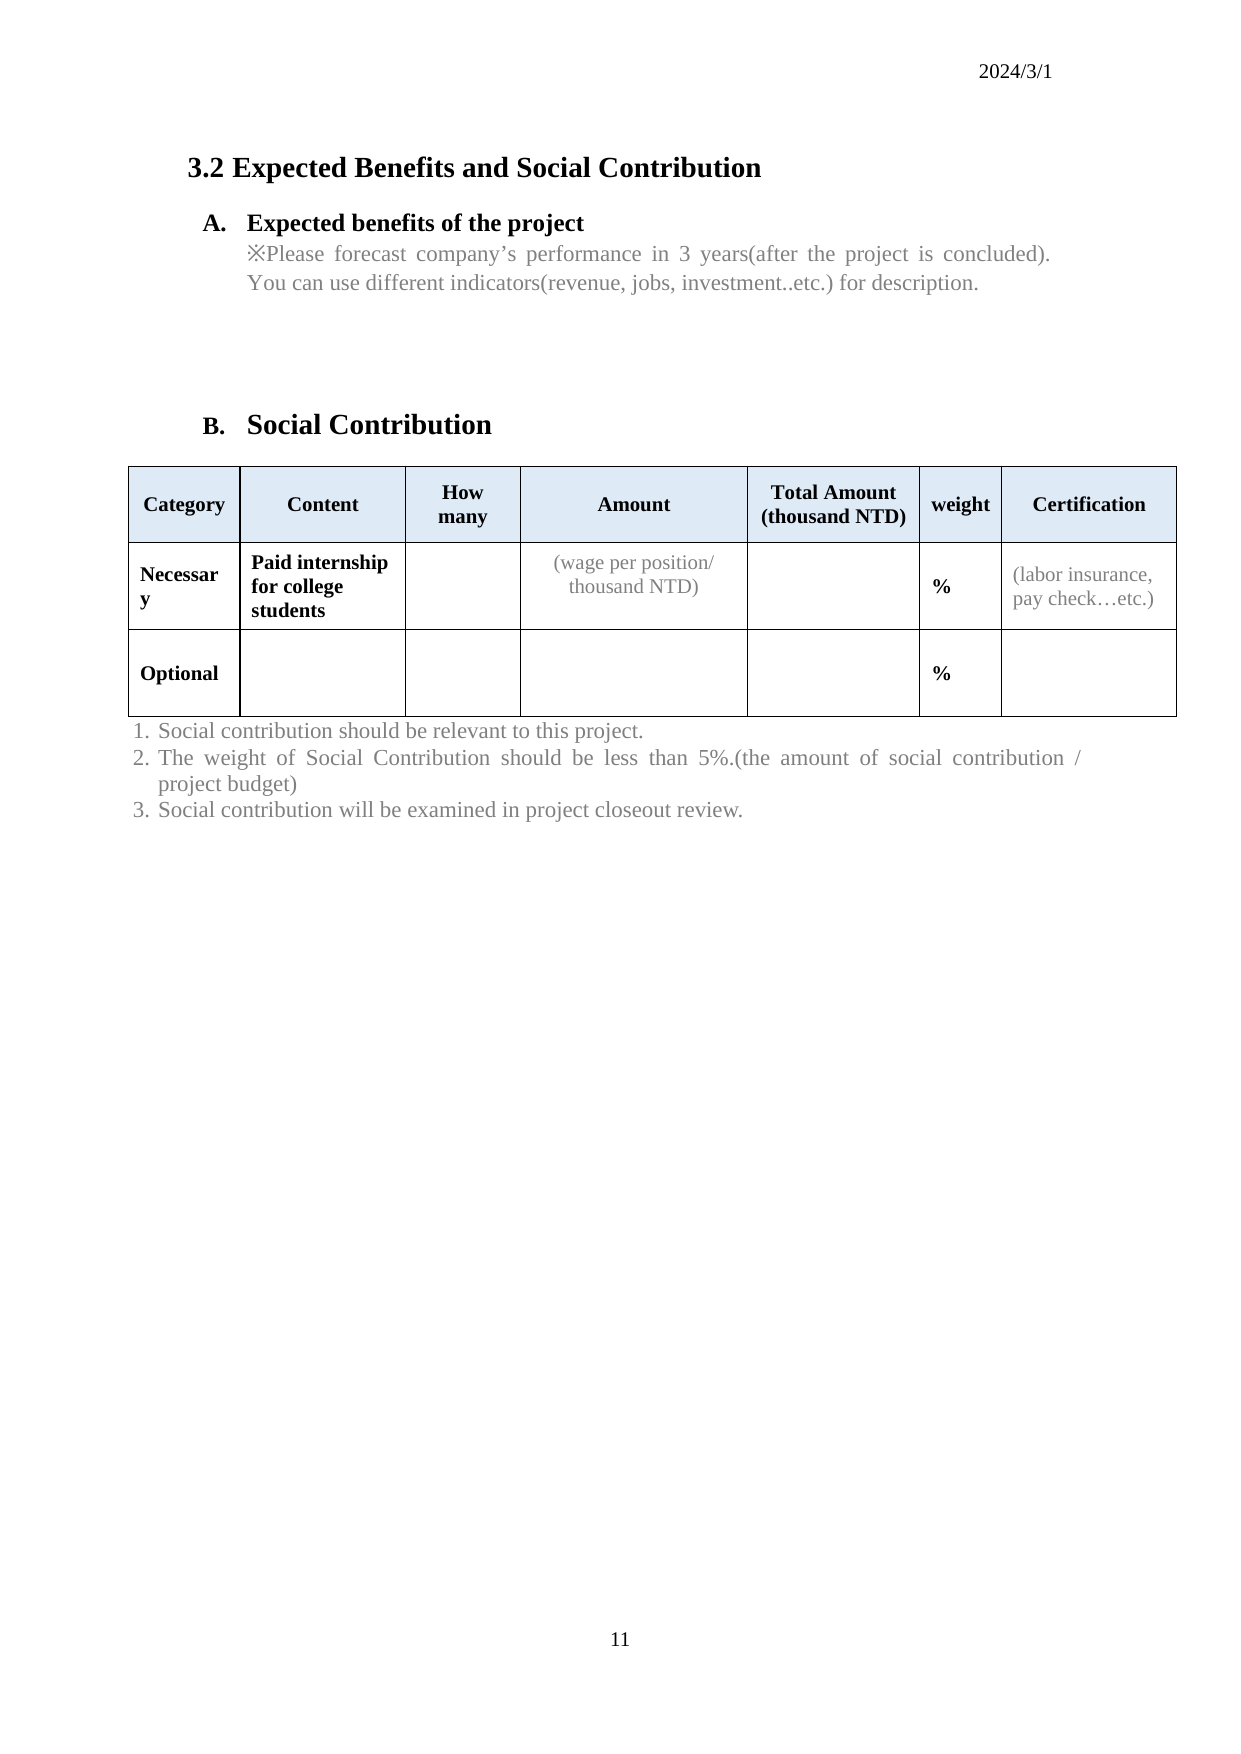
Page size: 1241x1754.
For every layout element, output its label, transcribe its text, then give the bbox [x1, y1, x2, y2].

list Expected benefits of the project ※Please forecast company’s performance in 3 years(after the project is concluded). You can use different indicators(revenue, jobs, investment..etc.) for description. [202, 208, 1053, 295]
table_cell [748, 630, 919, 716]
table_cell [406, 543, 520, 629]
list The weight of Social Contribution should be less than 5%.(the amount of social contribution / project budget) [133, 743, 1082, 796]
table_cell [521, 630, 747, 716]
table_header weight [920, 467, 1001, 542]
list Social contribution will be examined in project closeout review. [133, 796, 1082, 823]
table_cell % [920, 630, 1001, 716]
table_cell [406, 630, 520, 716]
table_header Total Amount (thousand NTD) [748, 467, 919, 542]
table_header Amount [521, 467, 747, 542]
list Social Contribution [202, 407, 1053, 441]
table_header Content [241, 467, 405, 542]
table_cell Paid internship for college students [241, 543, 405, 629]
table_header Certification [1002, 467, 1176, 542]
table_cell (labor insurance, pay check…etc.) [1002, 543, 1176, 629]
list Social contribution should be relevant to this project. [133, 717, 1082, 743]
list Expected Benefits and Social Contribution [187, 150, 1053, 183]
table_cell Necessary [129, 543, 239, 629]
table_header Category [129, 467, 239, 542]
table_cell Optional [129, 630, 239, 716]
table_header How many [406, 467, 520, 542]
table_cell [748, 543, 919, 629]
table_cell [1002, 630, 1176, 716]
table_cell % [920, 543, 1001, 629]
table_cell [241, 630, 405, 716]
table_cell (wage per position/ thousand NTD) [521, 543, 747, 629]
